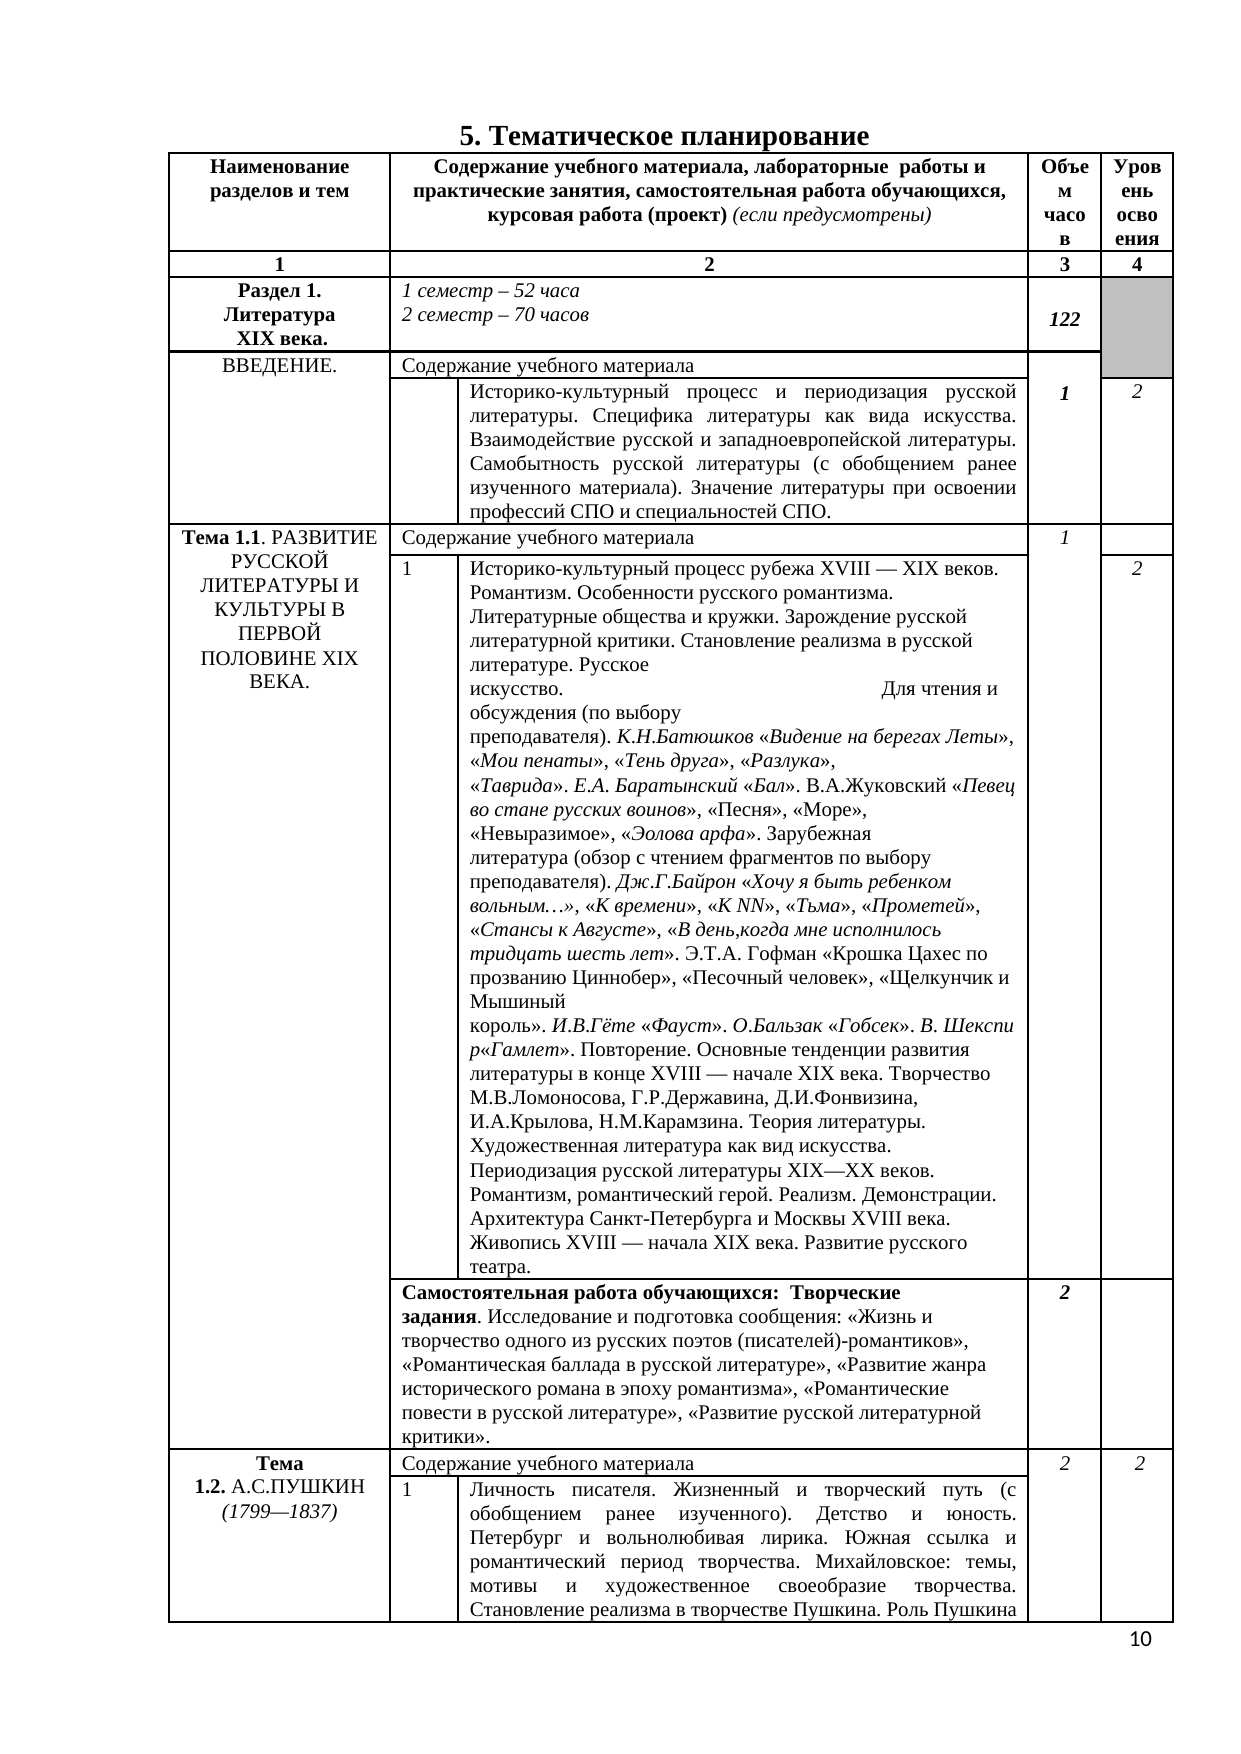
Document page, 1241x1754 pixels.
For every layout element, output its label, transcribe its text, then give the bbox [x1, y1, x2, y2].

table_cell 2 [1029, 1450, 1100, 1621]
table_cell Историко-культурный процесс рубежа XVIII — XIX веков. Романтизм. Особенности русского романтизма. Литературные общества и кружки. Зарождение русской литературной критики. Становление реализма в русской литературе. Русское искусство. Для чтения и обсуждения (по выбору преподавателя). К.Н.Батюшков «Видение на берегах Леты», «Мои пенаты», «Тень друга», «Разлука», «Таврида». Е.А. Баратынский «Бал». В.А.Жуковский «Певец во стане русских воинов», «Песня», «Море», «Невыразимое», «Эолова арфа». Зарубежная литература (обзор с чтением фрагментов по выбору преподавателя). Дж.Г.Байрон «Хочу я быть ребенком вольным…», «К времени», «К NN», «Тьма», «Прометей», «Стансы к Августе», «В день,когда мне исполнилось тридцать шесть лет». Э.Т.А. Гофман «Крошка Цахес по прозванию Циннобер», «Песочный человек», «Щелкунчик и Мышиный король». И.В.Гёте «Фауст». О.Бальзак «Гобсек». В. Шекспир«Гамлет». Повторение. Основные тенденции развития литературы в конце XVIII — начале XIX века. Творчество М.В.Ломоносова, Г.Р.Державина, Д.И.Фонвизина, И.А.Крылова, Н.М.Карамзина. Теория литературы. Художественная литература как вид искусства. Периодизация русской литературы XIX—XX веков. Романтизм, романтический герой. Реализм. Демонстрации. Архитектура Санкт-Петербурга и Москвы XVIII века. Живопись XVIII — начала XIX века. Развитие русского театра. [459, 556, 1027, 1278]
table_cell 1 семестр – 52 часа 2 семестр – 70 часов [391, 278, 1027, 350]
table_header Уровень освоения [1102, 154, 1172, 250]
table_cell Содержание учебного материала [391, 353, 1027, 377]
table_cell 1 [391, 556, 457, 1278]
table_cell 4 [1102, 252, 1172, 276]
table_header Наименование разделов и тем [170, 154, 389, 250]
table_cell Самостоятельная работа обучающихся: Творческие задания. Исследование и подготовка сообщения: «Жизнь и творчество одного из русских поэтов (писателей)-романтиков», «Романтическая баллада в русской литературе», «Развитие жанра исторического романа в эпоху романтизма», «Романтические повести в русской литературе», «Развитие русской литературной критики». [391, 1280, 1027, 1448]
table_cell Содержание учебного материала [391, 1450, 1027, 1474]
table_cell 1 [170, 252, 389, 276]
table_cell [459, 1477, 1027, 1621]
table_cell 2 [1029, 1280, 1100, 1448]
table_cell 2 [1102, 379, 1172, 523]
table_cell Историко-культурный процесс и периодизация русской литературы. Специфика литературы как вида искусства. Взаимодействие русской и западноевропейской литературы. Самобытность русской литературы (с обобщением ранее изученного материала). Значение литературы при освоении профессий СПО и специальностей СПО. [459, 379, 1027, 523]
table_cell 1 [1029, 525, 1100, 1278]
table_header Содержание учебного материала, лабораторные работы и практические занятия, самостоятельная работа обучающихся, курсовая работа (проект) (если предусмотрены) [391, 154, 1027, 250]
table_cell Раздел 1. Литература XIX века. [170, 278, 389, 350]
table_cell Тема 1.2. А.С.ПУШКИН (1799—1837) [170, 1450, 389, 1621]
table_header Объем часов [1029, 154, 1100, 250]
table_cell Содержание учебного материала [391, 525, 1027, 554]
table_cell 1 [1029, 353, 1100, 523]
table_cell [1102, 278, 1172, 377]
table_cell 2 [1102, 556, 1172, 1278]
table_cell ВВЕДЕНИЕ. [170, 353, 389, 523]
table_cell 3 [1029, 252, 1100, 276]
table_cell [1102, 525, 1172, 554]
text 5. Тематическое планирование [177, 118, 1152, 152]
table_cell 2 [391, 252, 1027, 276]
table_cell [1102, 1280, 1172, 1448]
table_cell 122 [1029, 278, 1100, 350]
table_cell [391, 379, 457, 523]
table_cell Тема 1.1. РАЗВИТИЕ РУССКОЙ ЛИТЕРАТУРЫ И КУЛЬТУРЫ В ПЕРВОЙ ПОЛОВИНЕ XIX ВЕКА. [170, 525, 389, 1448]
table_cell 1 [391, 1477, 457, 1621]
table_cell 2 [1102, 1450, 1172, 1621]
